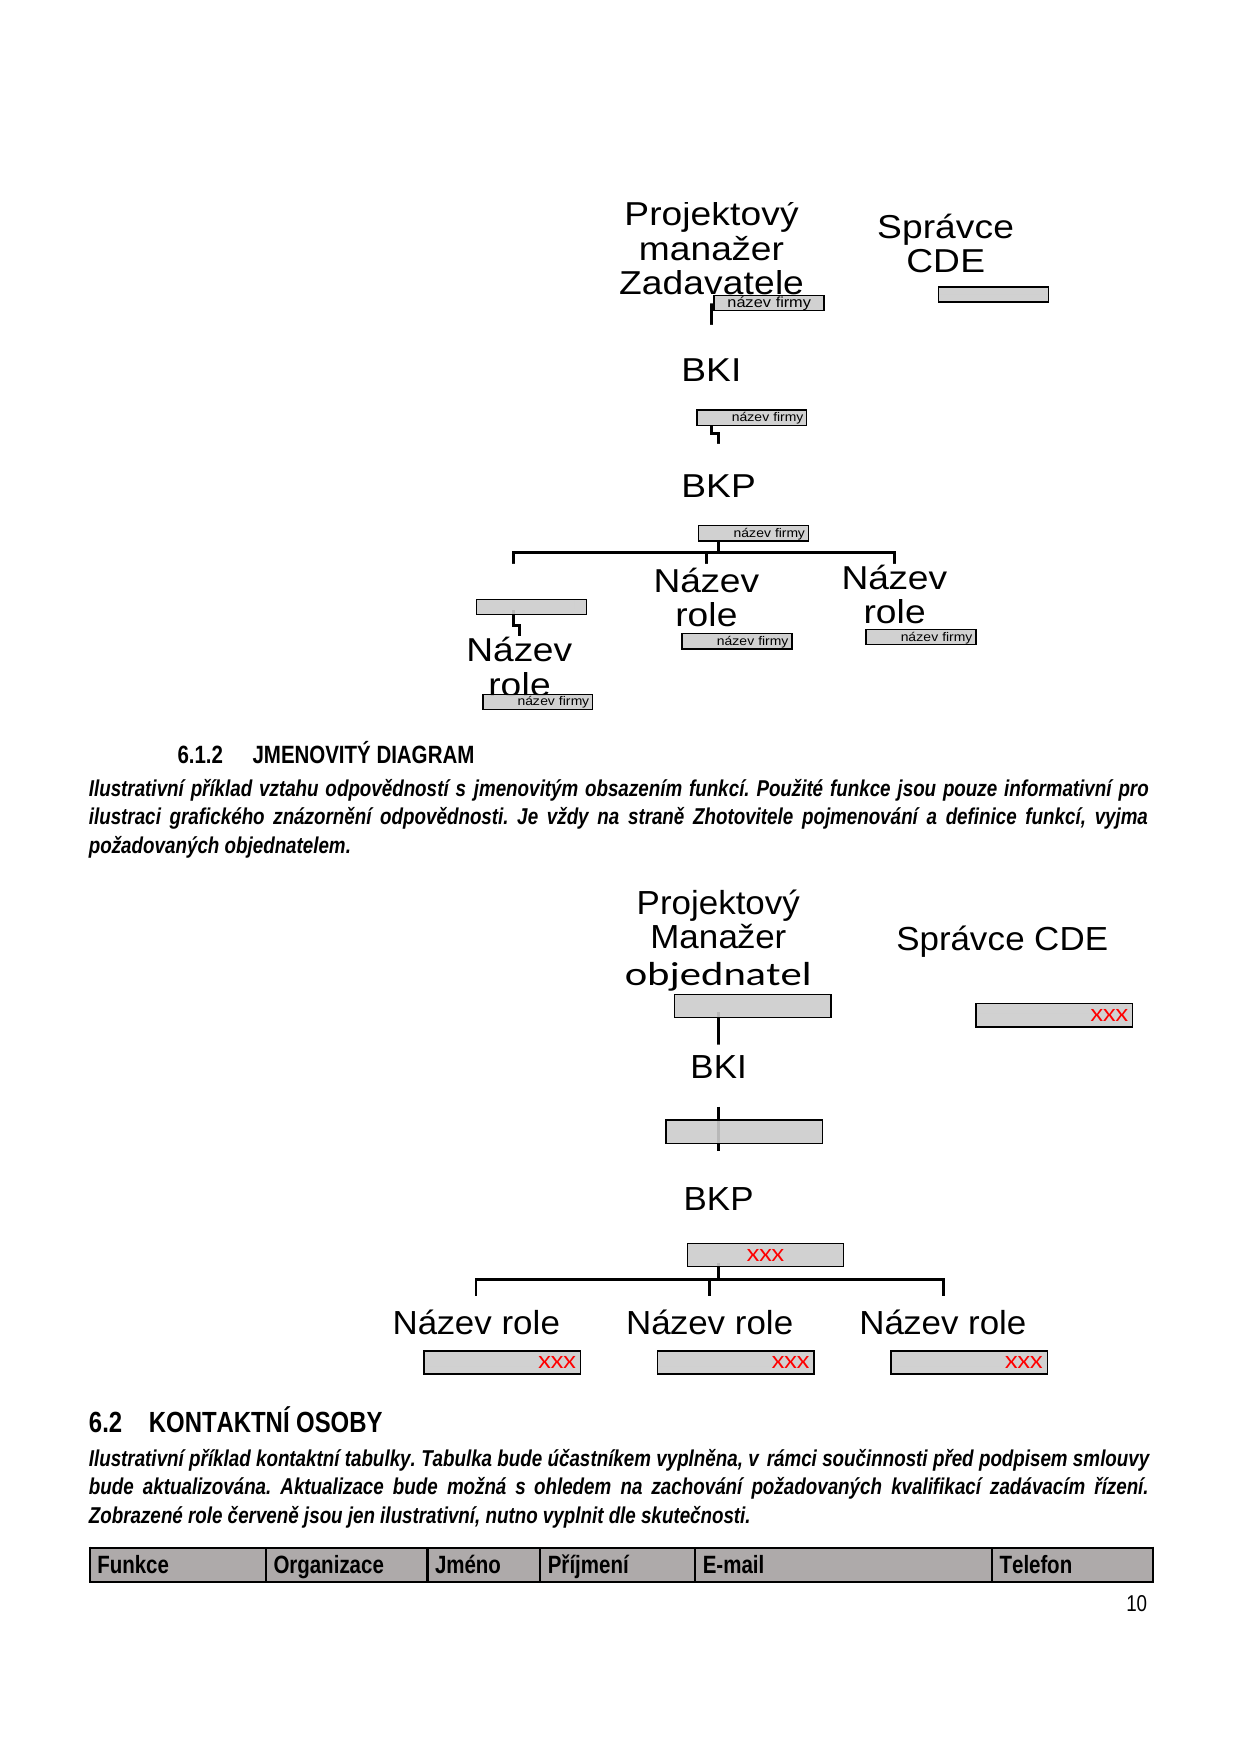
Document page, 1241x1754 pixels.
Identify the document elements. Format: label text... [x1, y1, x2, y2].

table_header Jméno [429, 1549, 539, 1581]
text Ilustrativní příklad vztahu odpovědností s jmenovitým obsazením funkcí. Použité funkce jsou pouze informativní pro ilustraci grafického znázornění odpovědnosti. Je vždy na straně Zhotovitele pojmenování a definice funkcí, vyjma požadovaných objednatelem. [89, 775, 1152, 858]
table_header Telefon [993, 1549, 1152, 1581]
table_header Organizace [267, 1549, 426, 1581]
table_header E-mail [696, 1549, 991, 1581]
subtitle JMENOVITÝ DIAGRAM [177, 740, 1152, 768]
table_header Funkce [91, 1549, 265, 1581]
table_header Příjmení [541, 1549, 694, 1581]
subtitle KONTAKTNÍ OSOBY [89, 1405, 1152, 1438]
text Ilustrativní příklad kontaktní tabulky. Tabulka bude účastníkem vyplněna, v rámci součinnosti před podpisem smlouvy bude aktualizována. Aktualizace bude možná s ohledem na zachování požadovaných kvalifikací zadávacím řízení. Zobrazené role červeně jsou jen ilustrativní, nutno vyplnit dle skutečnosti. [89, 1445, 1152, 1528]
